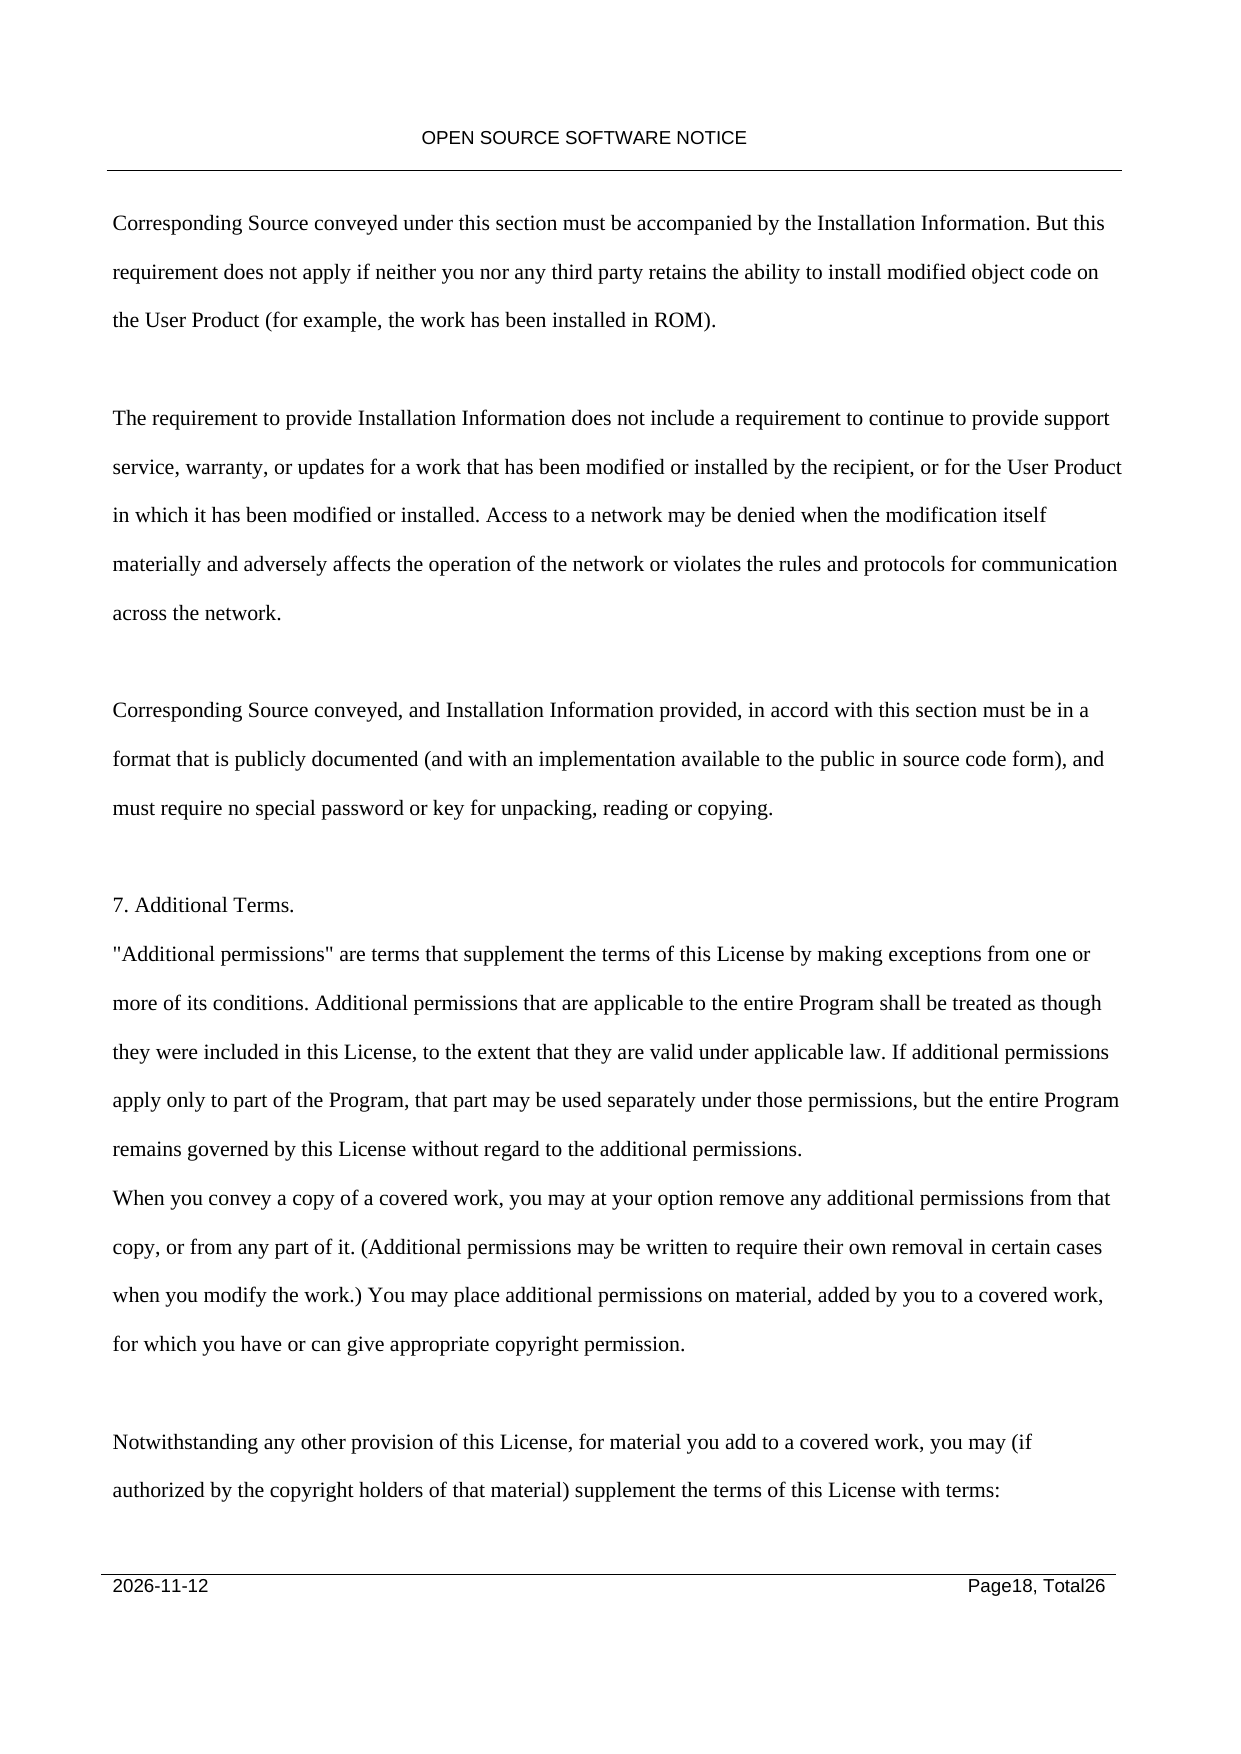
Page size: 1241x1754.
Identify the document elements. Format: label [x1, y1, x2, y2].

text [112, 206, 1128, 1506]
